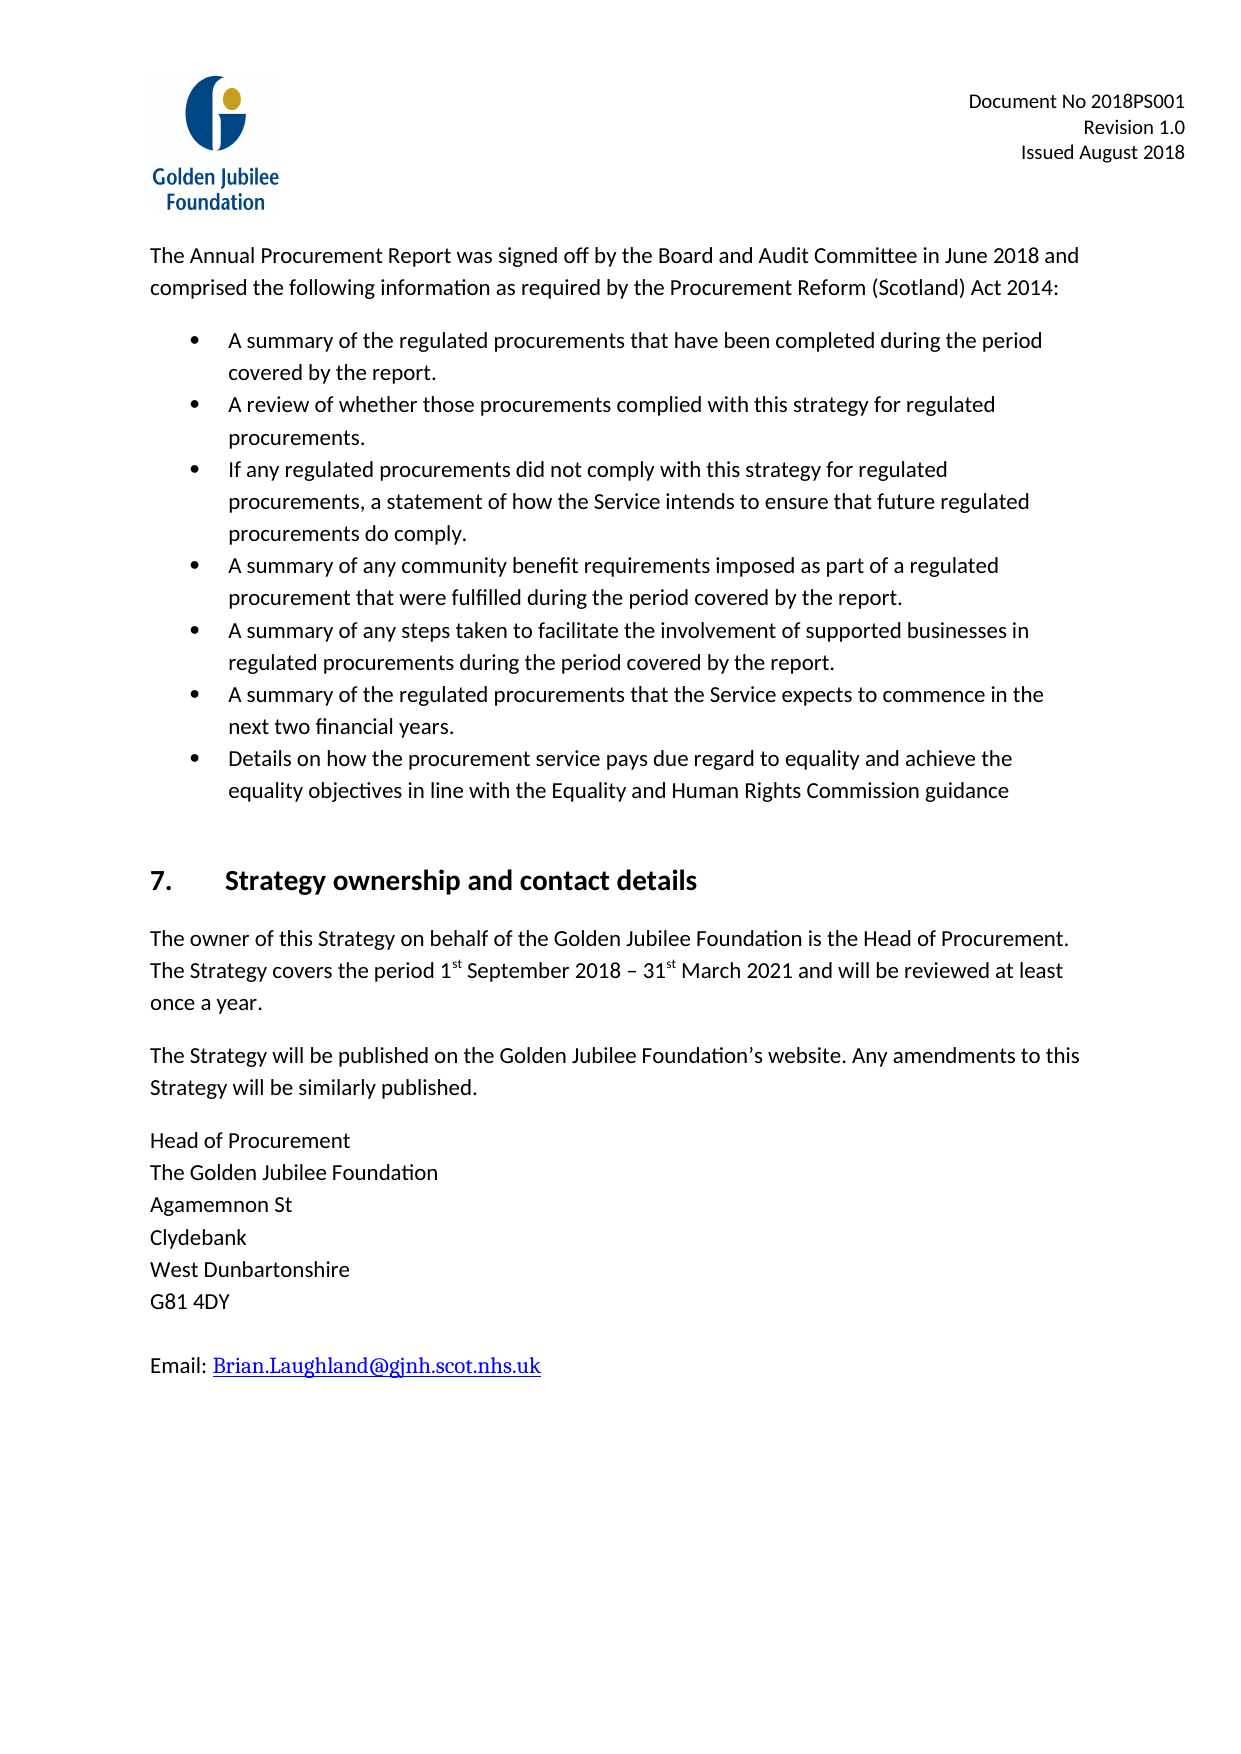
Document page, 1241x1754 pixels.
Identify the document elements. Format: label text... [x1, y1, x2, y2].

list A summary of the regulated procurements that the Service expects to commence in the next two financial years. [191, 680, 1090, 740]
text Head of Procurement [150, 1126, 1090, 1154]
text Clydebank [150, 1223, 1090, 1251]
picture [150, 73, 282, 213]
list A summary of any steps taken to facilitate the involvement of supported businesses in regulated procurements during the period covered by the report. [191, 616, 1090, 676]
text Email: Brian.Laughland@gjnh.scot.nhs.uk [150, 1352, 1090, 1379]
list A summary of the regulated procurements that have been completed during the period covered by the report. [191, 326, 1090, 386]
text 7. Strategy ownership and contact details [150, 862, 1090, 897]
text The Strategy will be published on the Golden Jubilee Foundation’s website. Any amendments to this Strategy will be similarly published. [150, 1041, 1090, 1101]
text West Dunbartonshire [150, 1255, 1090, 1283]
list A summary of any community benefit requirements imposed as part of a regulated procurement that were fulfilled during the period covered by the report. [191, 551, 1090, 612]
text The Annual Procurement Report was signed off by the Board and Audit Committee in June 2018 and comprised the following information as required by the Procurement Reform (Scotland) Act 2014: [150, 241, 1090, 301]
text The Golden Jubilee Foundation [150, 1158, 1090, 1186]
list Details on how the procurement service pays due regard to equality and achieve the equality objectives in line with the Equality and Human Rights Commission guidance [191, 744, 1090, 805]
text Agamemnon St [150, 1191, 1090, 1219]
list If any regulated procurements did not comply with this strategy for regulated procurements, a statement of how the Service intends to ensure that future regulated procurements do comply. [191, 455, 1090, 547]
list A review of whether those procurements complied with this strategy for regulated procurements. [191, 390, 1090, 451]
text G81 4DY [150, 1287, 1090, 1315]
text The owner of this Strategy on behalf of the Golden Jubilee Foundation is the Head of Procurement. The Strategy covers the period 1st September 2018 – 31st March 2021 and will be reviewed at least once a year. [150, 924, 1090, 1016]
